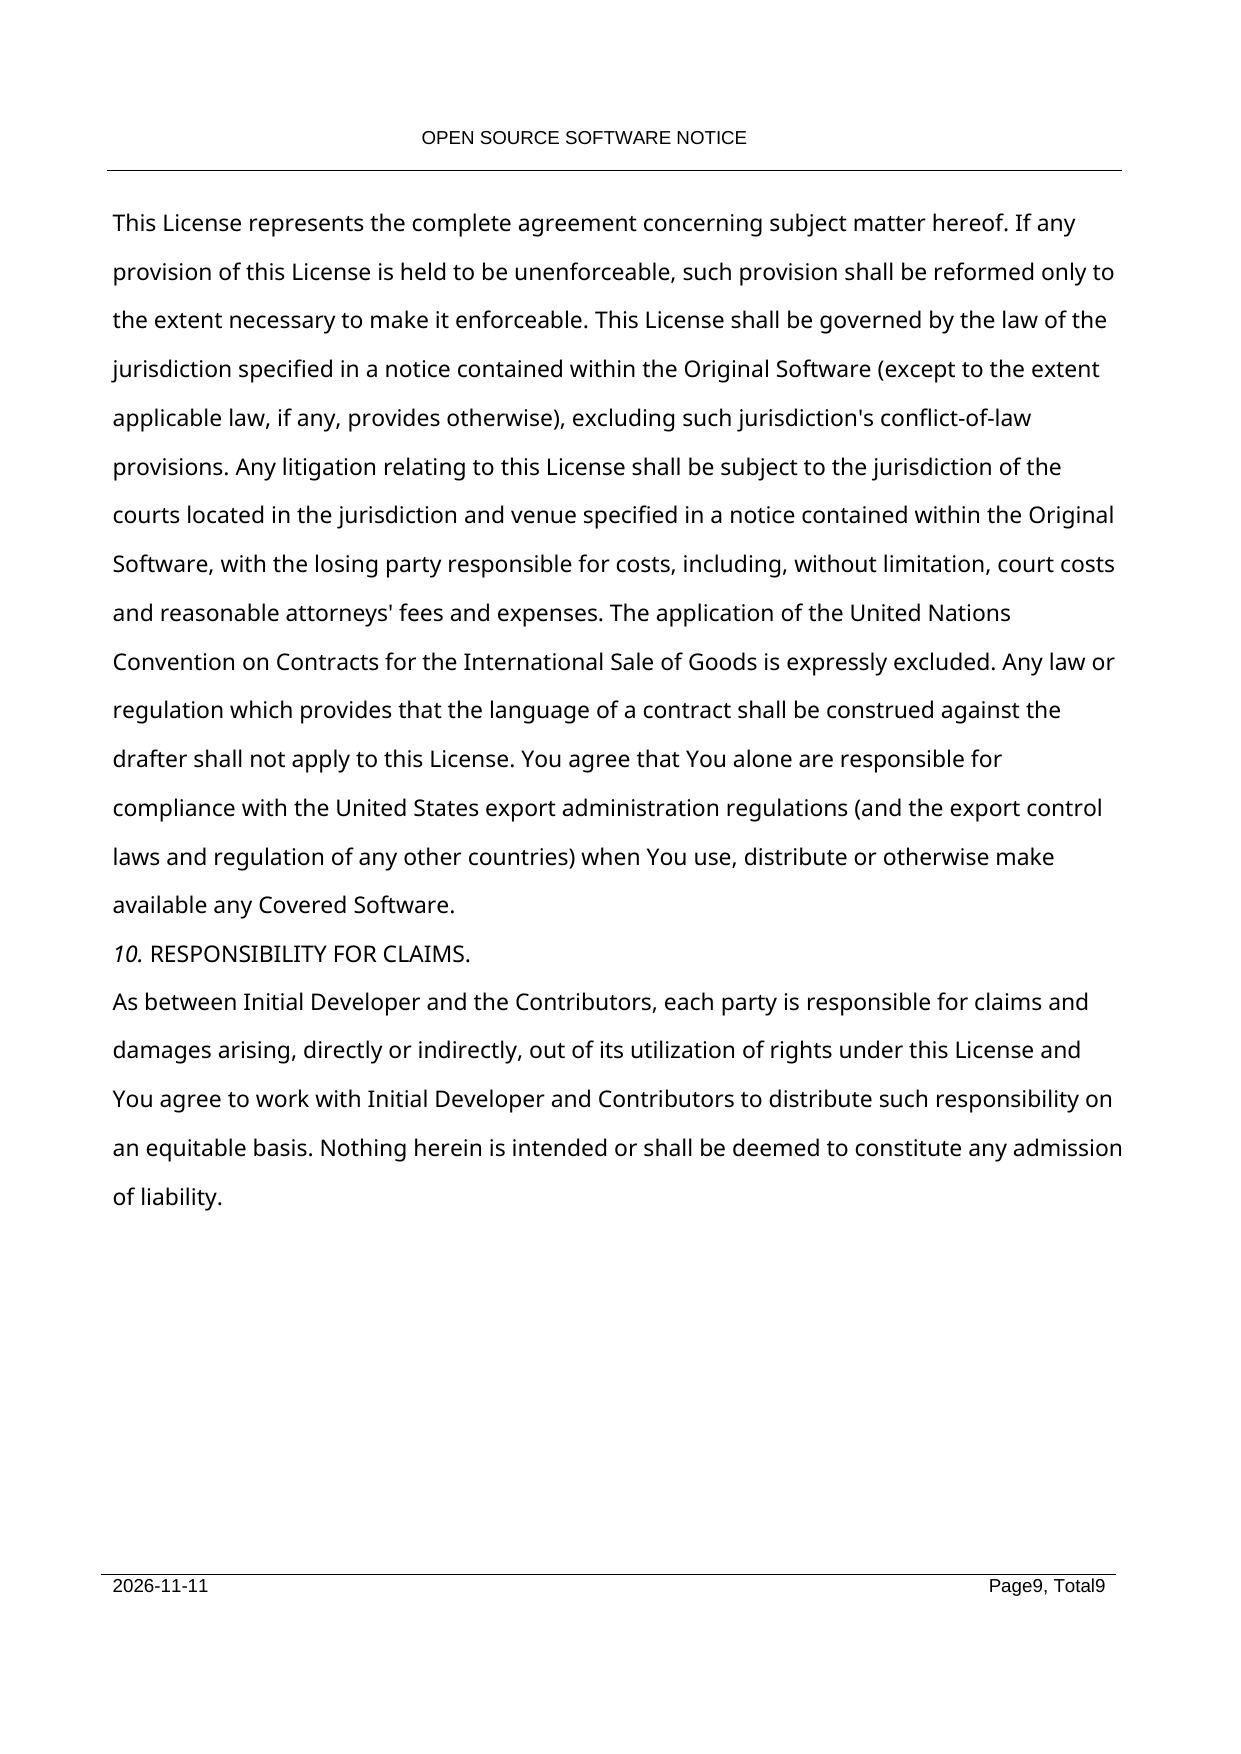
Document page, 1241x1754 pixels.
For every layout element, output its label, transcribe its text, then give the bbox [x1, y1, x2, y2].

text This License represents the complete agreement concerning subject matter hereof. If any provision of this License is held to be unenforceable, such provision shall be reformed only to the extent necessary to make it enforceable. This License shall be governed by the law of the jurisdiction specified in a notice contained within the Original Software (except to the extent applicable law, if any, provides otherwise), excluding such jurisdiction's conflict-of-law provisions. Any litigation relating to this License shall be subject to the jurisdiction of the courts located in the jurisdiction and venue specified in a notice contained within the Original Software, with the losing party responsible for costs, including, without limitation, court costs and reasonable attorneys' fees and expenses. The application of the United Nations Convention on Contracts for the International Sale of Goods is expressly excluded. Any law or regulation which provides that the language of a contract shall be construed against the drafter shall not apply to this License. You agree that You alone are responsible for compliance with the United States export administration regulations (and the export control laws and regulation of any other countries) when You use, distribute or otherwise make available any Covered Software. [112, 206, 1128, 921]
text 10. RESPONSIBILITY FOR CLAIMS. [112, 937, 1128, 969]
text As between Initial Developer and the Contributors, each party is responsible for claims and damages arising, directly or indirectly, out of its utilization of rights under this License and You agree to work with Initial Developer and Contributors to distribute such responsibility on an equitable basis. Nothing herein is intended or shall be deemed to constitute any admission of liability. [112, 985, 1128, 1213]
